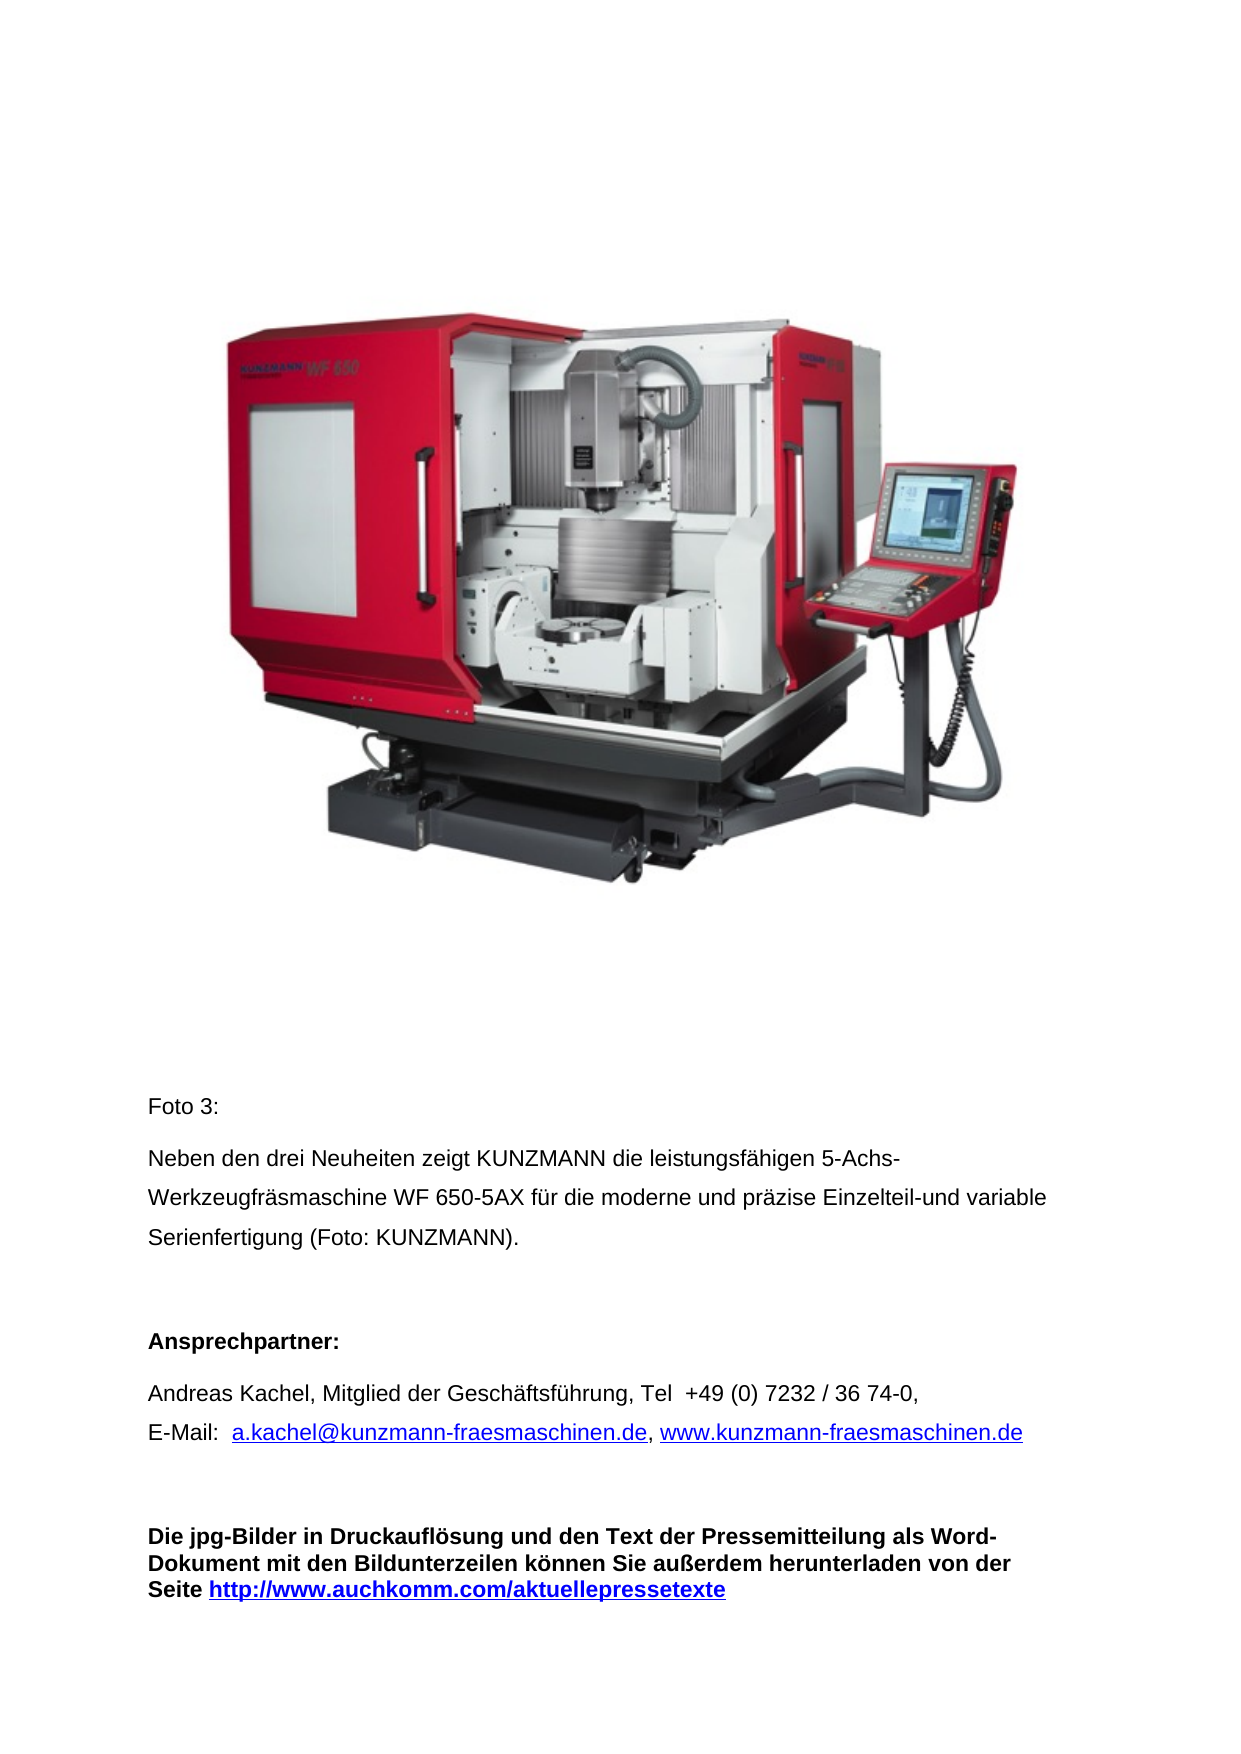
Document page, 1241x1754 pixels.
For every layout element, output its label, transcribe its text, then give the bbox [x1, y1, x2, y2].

text Ansprechpartner: [148, 1328, 1093, 1354]
picture [147, 147, 1092, 1066]
text Foto 3: [148, 1093, 1093, 1119]
text Die jpg-Bilder in Druckauflösung und den Text der Pressemitteilung als Word-Dokument mit den Bildunterzeilen können Sie außerdem herunterladen von der Seite http://www.auchkomm.com/aktuellepressetexte [148, 1523, 1093, 1602]
text Andreas Kachel, Mitglied der Geschäftsführung, Tel +49 (0) 7232 / 36 74-0, E-Mail: a.kachel@kunzmann-fraesmaschinen.de, www.kunzmann-fraesmaschinen.de [148, 1380, 1093, 1446]
text Neben den drei Neuheiten zeigt KUNZMANN die leistungsfähigen 5-Achs-Werkzeugfräsmaschine WF 650-5AX für die moderne und präzise Einzelteil- und variable Serienfertigung (Foto: KUNZMANN). [148, 1145, 1093, 1250]
